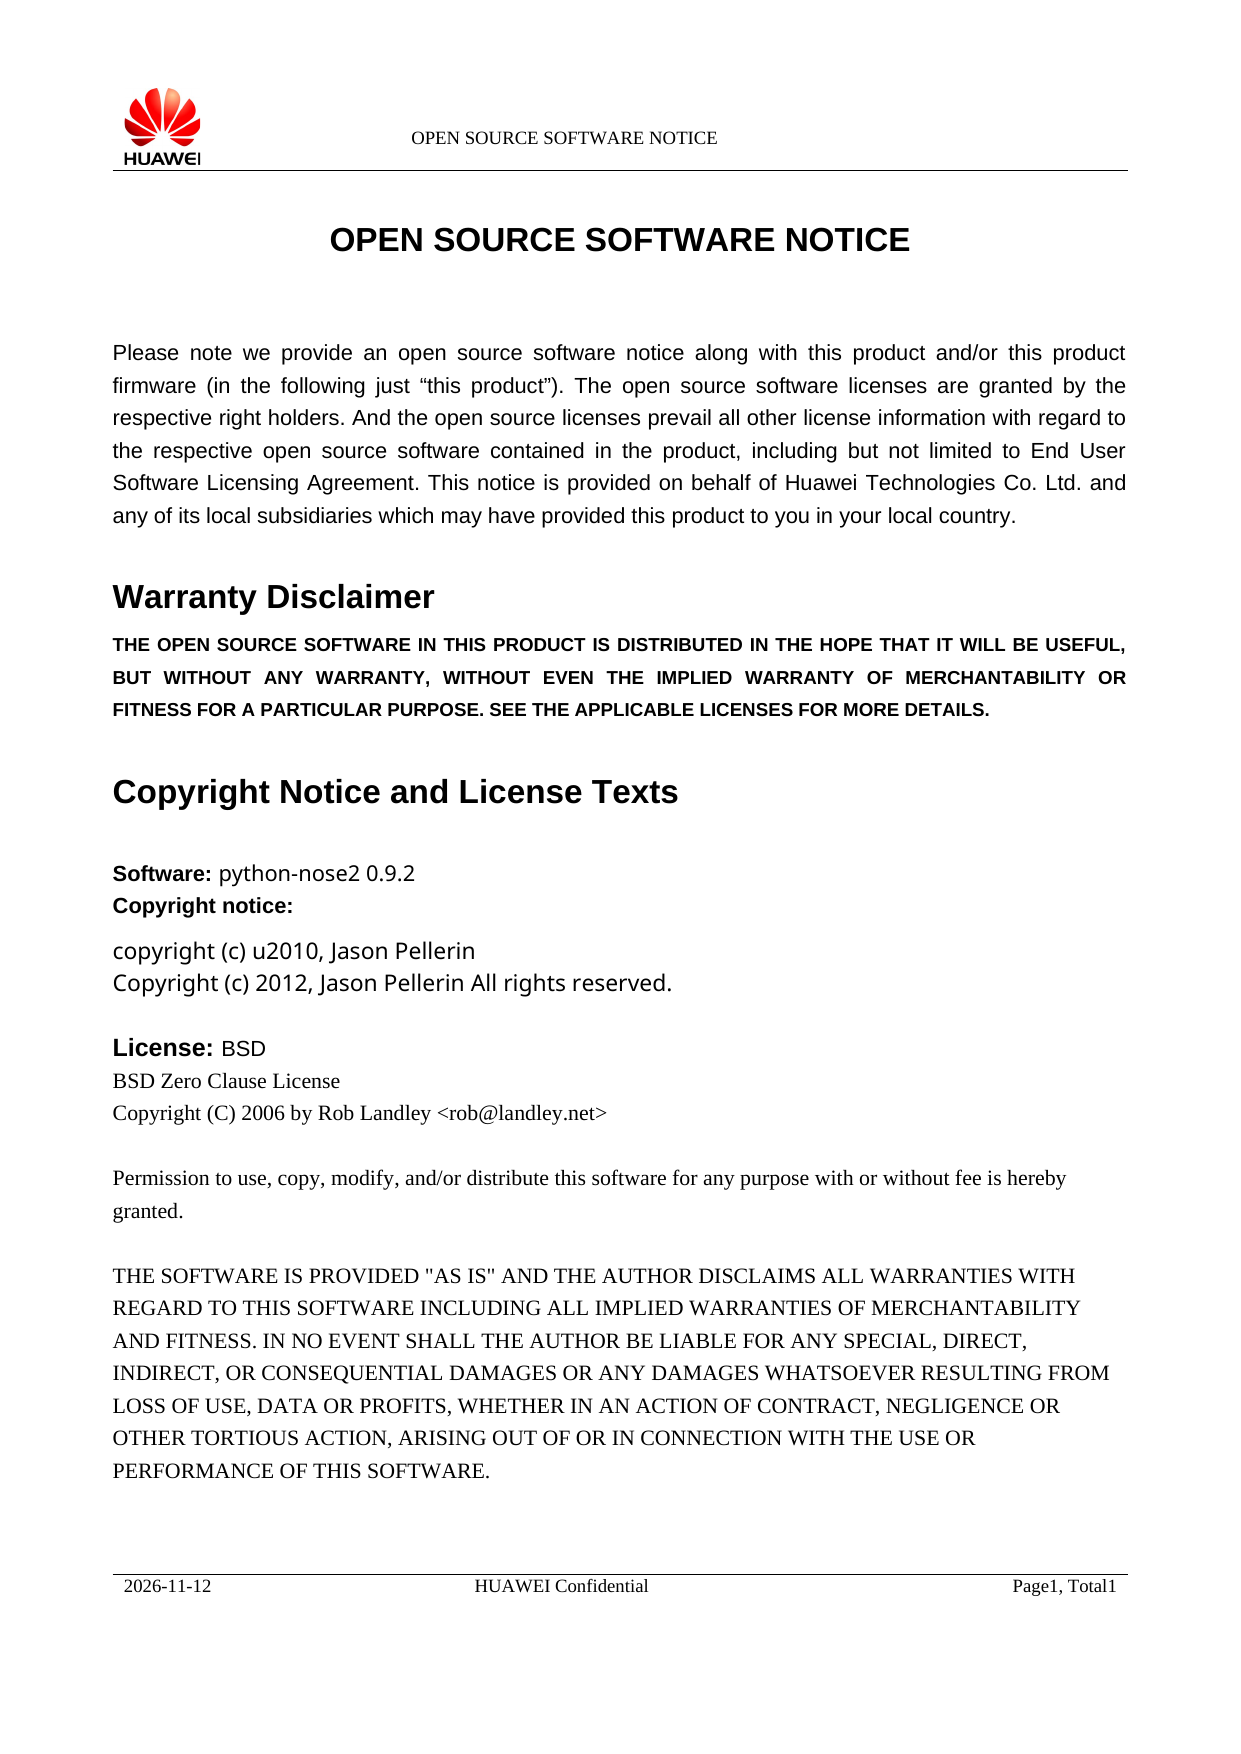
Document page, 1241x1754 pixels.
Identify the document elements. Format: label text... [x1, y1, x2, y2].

text OPEN SOURCE SOFTWARE NOTICE [112, 206, 1128, 271]
text Copyright notice: [112, 889, 1128, 921]
picture [124, 88, 201, 165]
text Please note we provide an open source software notice along with this product and/or this product firmware (in the following just “this product”). The open source software licenses are granted by the respective right holders. And the open source licenses prevail all other license information with regard to the respective open source software contained in the product, including but not limited to End User Software Licensing Agreement. This notice is provided on behalf of Huawei Technologies Co. Ltd. and any of its local subsidiaries which may have provided this product to you in your local country. [112, 336, 1128, 531]
text Warranty Disclaimer [112, 564, 1128, 629]
text License: BSD [112, 1031, 1128, 1064]
text The open source software in this product is distributed in the hope that it will be useful, but WITHOUT ANY WARRANTY, without even the implied warranty of MERCHANTABILITY or FITNESS FOR A PARTICULAR PURPOSE. See the applicable licenses for more details. [112, 629, 1128, 726]
text BSD Zero Clause License Copyright (C) 2006 by Rob Landley <rob@landley.net> Permission to use, copy, modify, and/or distribute this software for any purpose with or without fee is hereby granted. THE SOFTWARE IS PROVIDED "AS IS" AND THE AUTHOR DISCLAIMS ALL WARRANTIES WITH REGARD TO THIS SOFTWARE INCLUDING ALL IMPLIED WARRANTIES OF MERCHANTABILITY AND FITNESS. IN NO EVENT SHALL THE AUTHOR BE LIABLE FOR ANY SPECIAL, DIRECT, INDIRECT, OR CONSEQUENTIAL DAMAGES OR ANY DAMAGES WHATSOEVER RESULTING FROM LOSS OF USE, DATA OR PROFITS, WHETHER IN AN ACTION OF CONTRACT, NEGLIGENCE OR OTHER TORTIOUS ACTION, ARISING OUT OF OR IN CONNECTION WITH THE USE OR PERFORMANCE OF THIS SOFTWARE. [112, 1064, 1128, 1519]
text Copyright Notice and License Texts [112, 759, 1128, 824]
text copyright (c) u2010, Jason Pellerin Copyright (c) 2012, Jason Pellerin All rights reserved. [112, 934, 1128, 1031]
title Software: python-nose2 0.9.2 [112, 856, 1128, 889]
